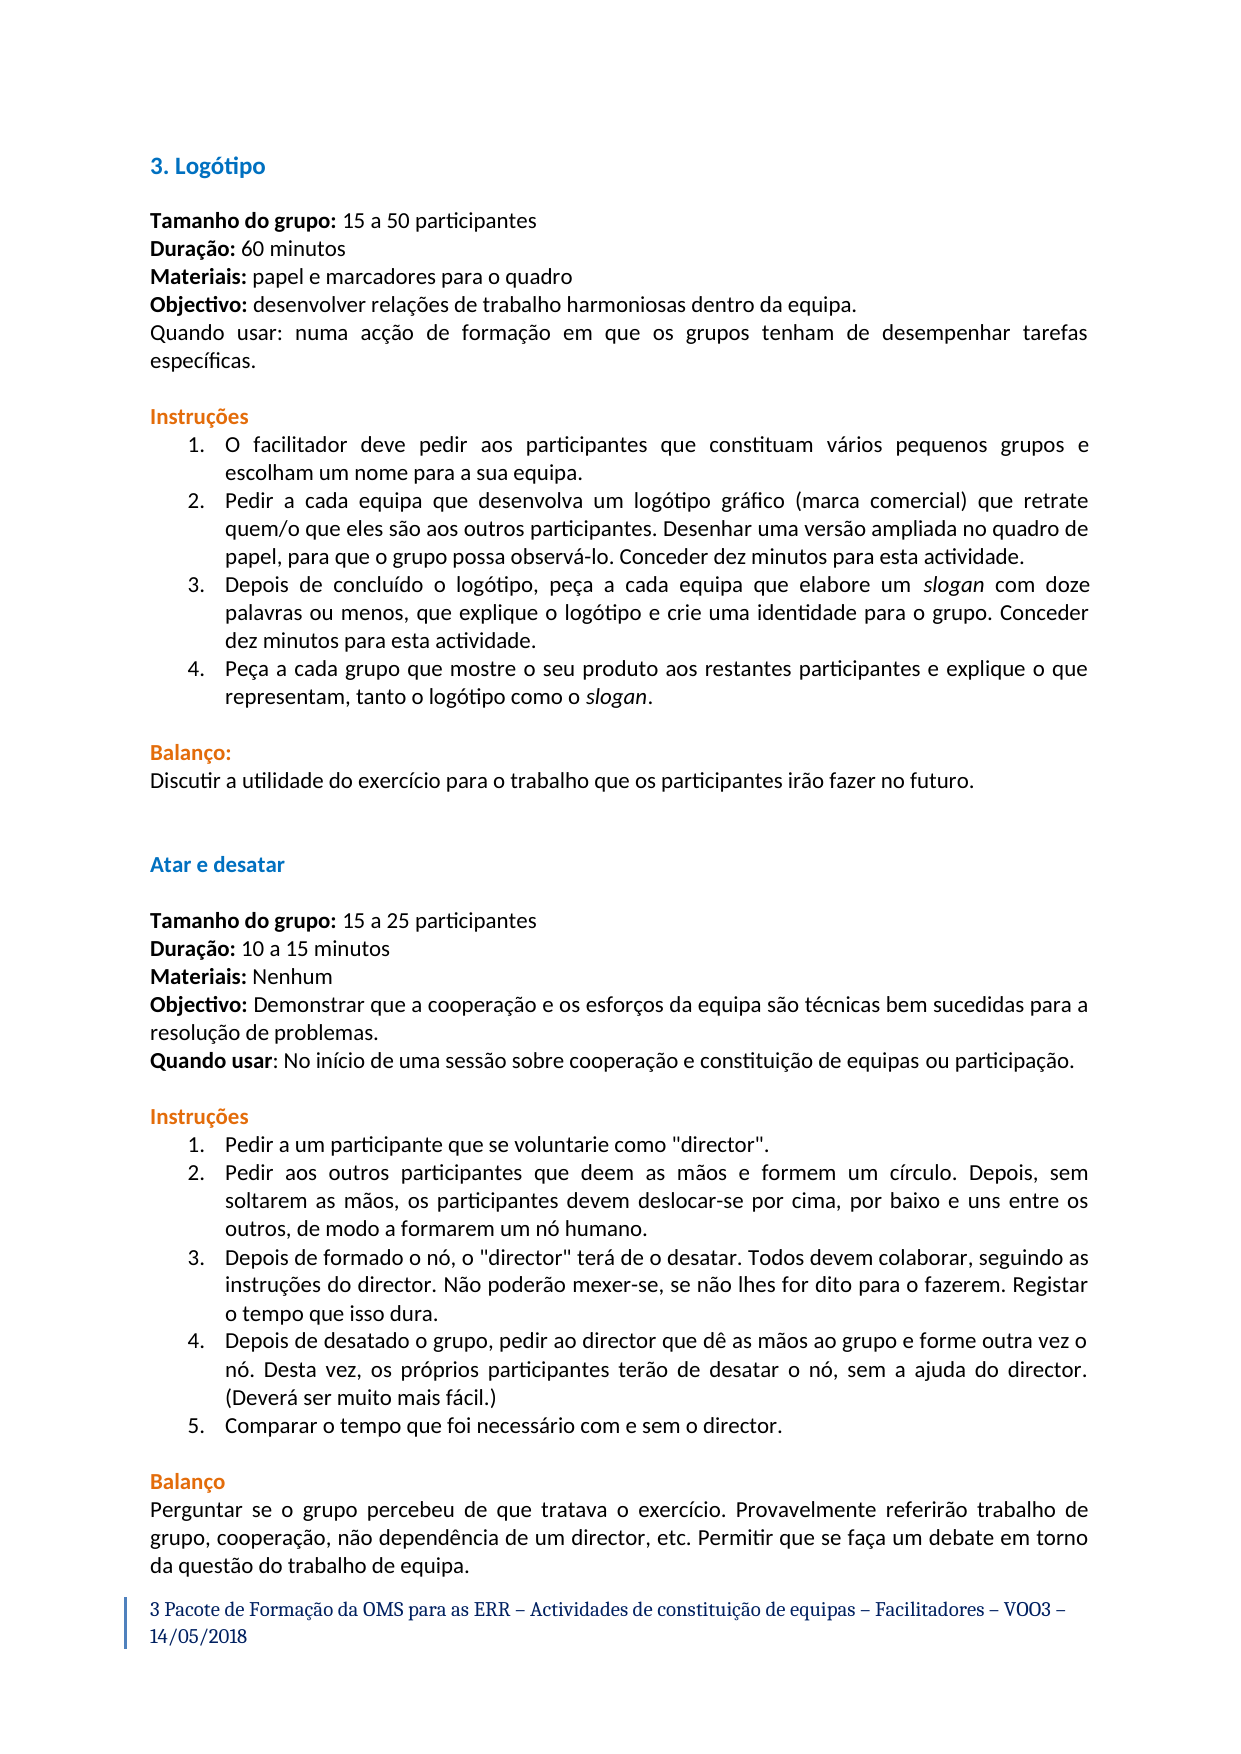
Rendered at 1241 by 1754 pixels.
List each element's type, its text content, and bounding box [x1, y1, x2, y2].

text Tamanho do grupo: 15 a 25 participantes [150, 906, 1090, 934]
text Instruções [150, 1102, 1090, 1131]
list Depois de concluído o logótipo, peça a cada equipa que elabore um slogan com doze palavras ou menos, que explique o logótipo e crie uma identidade para o grupo. Conceder dez minutos para esta actividade. [187, 570, 1090, 654]
list Pedir a cada equipa que desenvolva um logótipo gráfico (marca comercial) que retrate quem/o que eles são aos outros participantes. Desenhar uma versão ampliada no quadro de papel, para que o grupo possa observá-lo. Conceder dez minutos para esta actividade. [187, 486, 1090, 570]
text Tamanho do grupo: 15 a 50 participantes [150, 206, 1090, 234]
text Objectivo: desenvolver relações de trabalho harmoniosas dentro da equipa. [150, 290, 1090, 318]
text 3. Logótipo [150, 150, 1090, 181]
list Depois de desatado o grupo, pedir ao director que dê as mãos ao grupo e forme outra vez o nó. Desta vez, os próprios participantes terão de desatar o nó, sem a ajuda do director. (Deverá ser muito mais fácil.) [187, 1327, 1090, 1411]
list Peça a cada grupo que mostre o seu produto aos restantes participantes e explique o que representam, tanto o logótipo como o slogan. [187, 654, 1090, 710]
text Instruções [150, 402, 1090, 430]
list Pedir aos outros participantes que deem as mãos e formem um círculo. Depois, sem soltarem as mãos, os participantes devem deslocar-se por cima, por baixo e uns entre os outros, de modo a formarem um nó humano. [187, 1158, 1090, 1243]
text Balanço: [150, 738, 1090, 766]
text Objectivo: Demonstrar que a cooperação e os esforços da equipa são técnicas bem sucedidas para a resolução de problemas. [150, 990, 1090, 1046]
text Quando usar: No início de uma sessão sobre cooperação e constituição de equipas ou participação. [150, 1046, 1090, 1074]
list Depois de formado o nó, o "director" terá de o desatar. Todos devem colaborar, seguindo as instruções do director. Não poderão mexer-se, se não lhes for dito para o fazerem. Registar o tempo que isso dura. [187, 1243, 1090, 1327]
text Materiais: Nenhum [150, 962, 1090, 990]
text Duração: 10 a 15 minutos [150, 934, 1090, 962]
list Pedir a um participante que se voluntarie como "director". [187, 1131, 1090, 1158]
text Quando usar: numa acção de formação em que os grupos tenham de desempenhar tarefas específicas. [150, 318, 1090, 374]
text Balanço [150, 1467, 1090, 1495]
text Perguntar se o grupo percebeu de que tratava o exercício. Provavelmente referirão trabalho de grupo, cooperação, não dependência de um director, etc. Permitir que se faça um debate em torno da questão do trabalho de equipa. [150, 1495, 1090, 1579]
list O facilitador deve pedir aos participantes que constituam vários pequenos grupos e escolham um nome para a sua equipa. [187, 430, 1090, 486]
text Discutir a utilidade do exercício para o trabalho que os participantes irão fazer no futuro. [150, 766, 1090, 794]
list Comparar o tempo que foi necessário com e sem o director. [187, 1411, 1090, 1439]
text Duração: 60 minutos [150, 234, 1090, 262]
text Atar e desatar [150, 850, 1090, 878]
text Materiais: papel e marcadores para o quadro [150, 262, 1090, 290]
